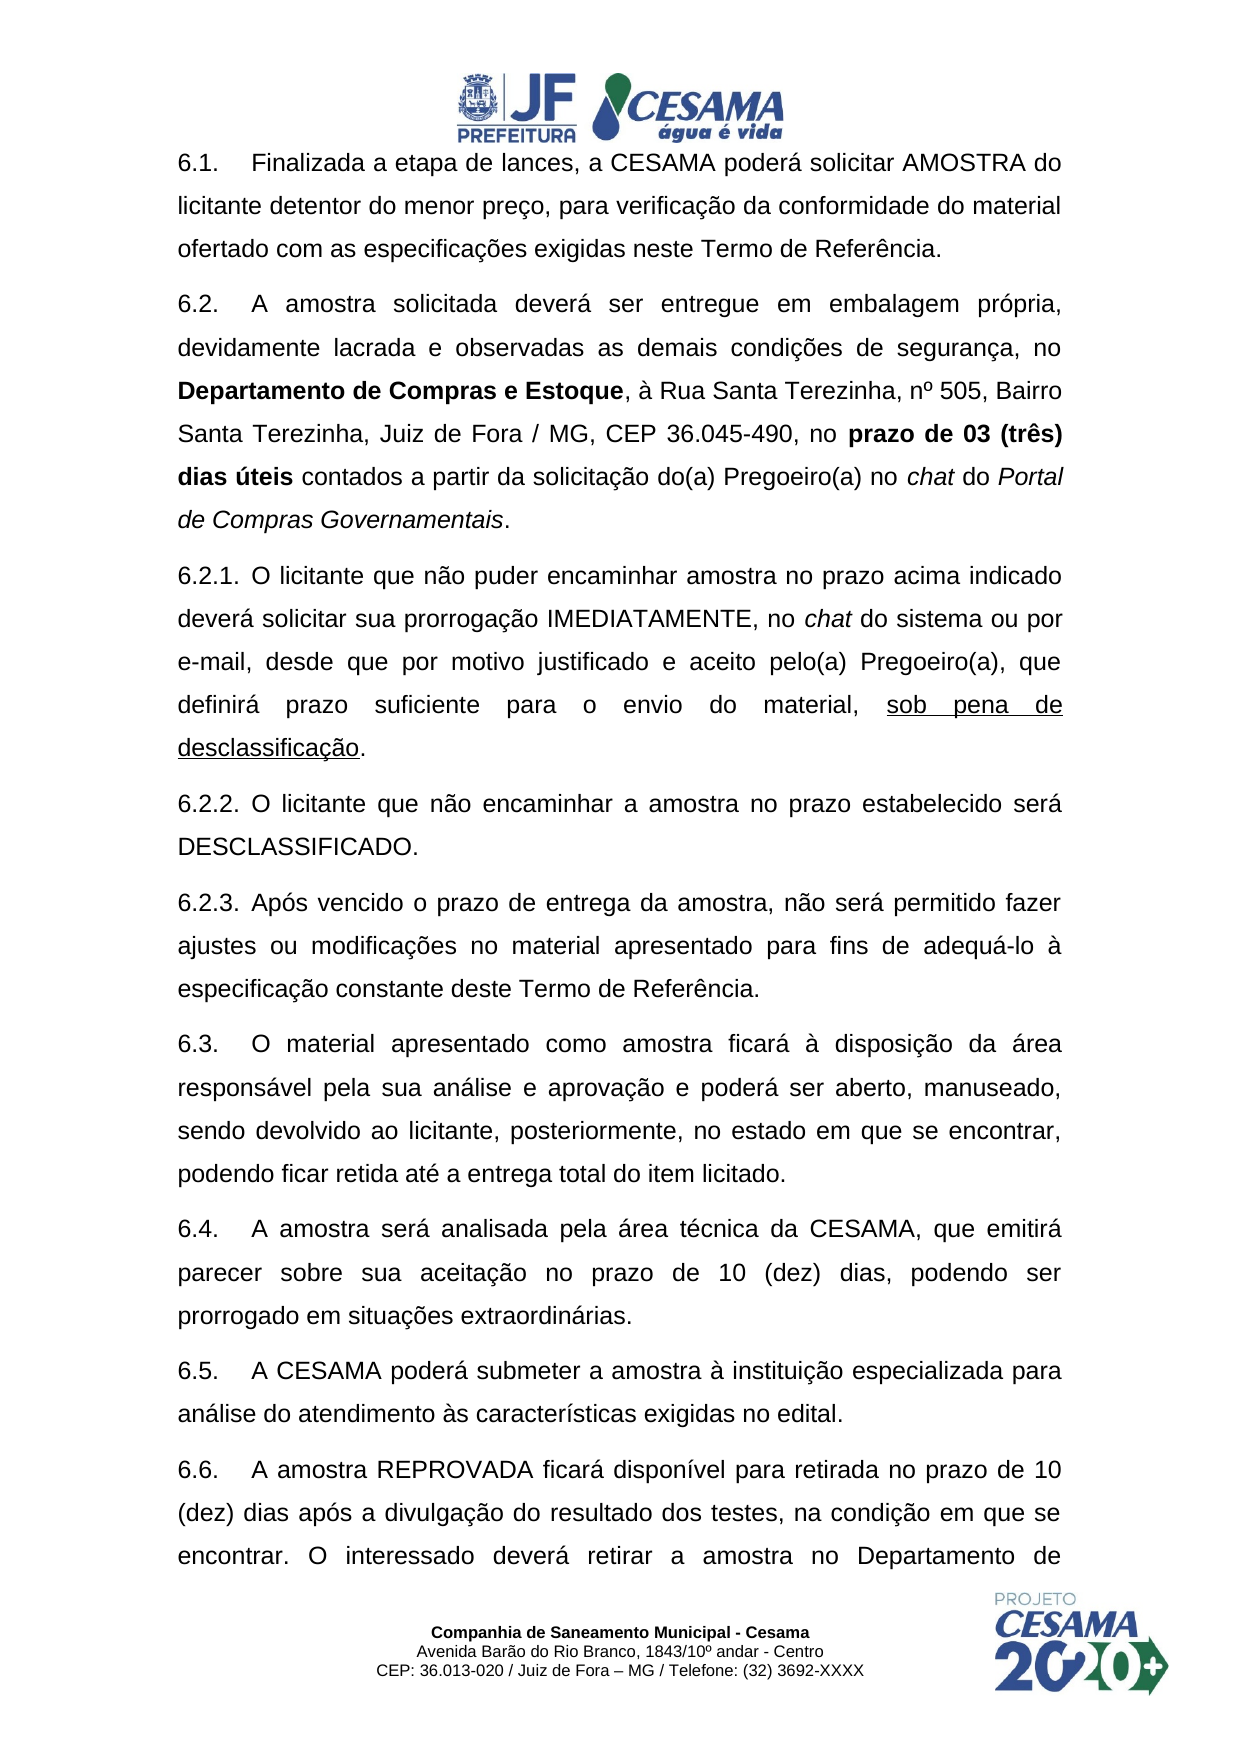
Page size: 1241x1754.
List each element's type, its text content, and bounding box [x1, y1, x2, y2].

picture [995, 1592, 1169, 1696]
list A amostra solicitada deverá ser entregue em embalagem própria, devidamente lacrada e observadas as demais condições de segurança, no Departamento de Compras e Estoque, à Rua Santa Terezinha, nº 505, Bairro Santa Terezinha, Juiz de Fora / MG, CEP 36.045-490, no prazo de 03 (três) dias úteis contados a partir da solicitação do(a) Pregoeiro(a) no chat do Portal de Compras Governamentais. [177, 289, 1063, 534]
list A CESAMA poderá submeter a amostra à instituição especializada para análise do atendimento às características exigidas no edital. [177, 1356, 1063, 1428]
list Finalizada a etapa de lances, a CESAMA poderá solicitar AMOSTRA do licitante detentor do menor preço, para verificação da conformidade do material ofertado com as especificações exigidas neste Termo de Referência. [177, 148, 1063, 263]
list O licitante que não encaminhar a amostra no prazo estabelecido será DESCLASSIFICADO. [177, 789, 1063, 861]
list A amostra será analisada pela área técnica da CESAMA, que emitirá parecer sobre sua aceitação no prazo de 10 (dez) dias, podendo ser prorrogado em situações extraordinárias. [177, 1214, 1063, 1329]
list O licitante que não puder encaminhar amostra no prazo acima indicado deverá solicitar sua prorrogação IMEDIATAMENTE, no chat do sistema ou por e-mail, desde que por motivo justificado e aceito pelo(a) Pregoeiro(a), que definirá prazo suficiente para o envio do material, sob pena de desclassificação. [177, 561, 1063, 762]
list Após vencido o prazo de entrega da amostra, não será permitido fazer ajustes ou modificações no material apresentado para fins de adequá-lo à especificação constante deste Termo de Referência. [177, 888, 1063, 1003]
list O material apresentado como amostra ficará à disposição da área responsável pela sua análise e aprovação e poderá ser aberto, manuseado, sendo devolvido ao licitante, posteriormente, no estado em que se encontrar, podendo ficar retida até a entrega total do item licitado. [177, 1029, 1063, 1188]
picture [456, 73, 784, 143]
